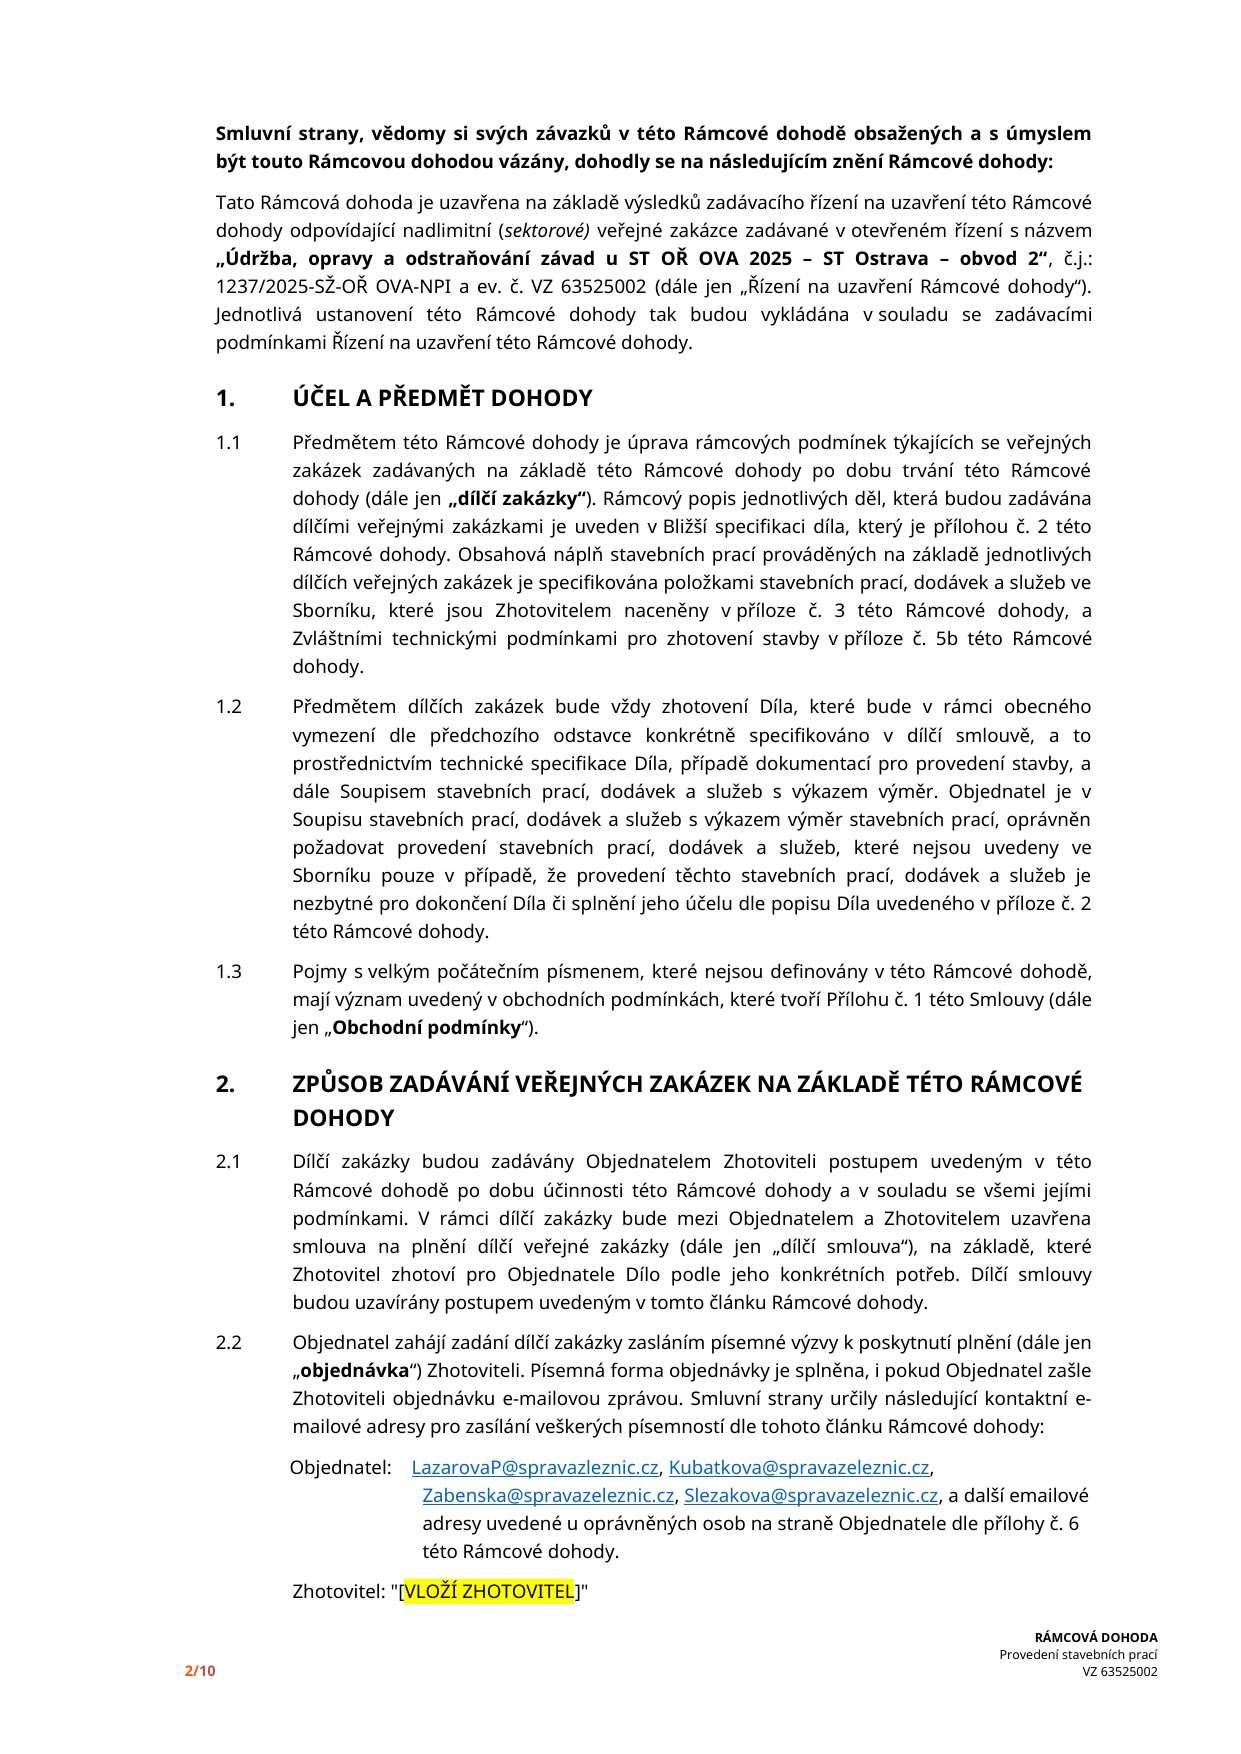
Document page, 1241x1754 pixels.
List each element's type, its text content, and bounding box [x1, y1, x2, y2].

text Předmětem této Rámcové dohody je úprava rámcových podmínek týkajících se veřejných zakázek zadávaných na základě této Rámcové dohody po dobu trvání této Rámcové dohody (dále jen „dílčí zakázky“). Rámcový popis jednotlivých děl, která budou zadávána dílčími veřejnými zakázkami je uveden v Bližší specifikaci díla, který je přílohou č. 2 této Rámcové dohody. Obsahová náplň stavebních prací prováděných na základě jednotlivých dílčích veřejných zakázek je specifikována položkami stavebních prací, dodávek a služeb ve Sborníku, které jsou Zhotovitelem naceněny v příloze č. 3 této Rámcové dohody, a Zvláštními technickými podmínkami pro zhotovení stavby v příloze č. 5b této Rámcové dohody. [216, 429, 1093, 679]
text ZPŮSOB ZADÁVÁNÍ VEŘEJNÝCH ZAKÁZEK NA ZÁKLADĚ TÉTO RÁMCOVÉ DOHODY [216, 1068, 1093, 1133]
text Pojmy s velkým počátečním písmenem, které nejsou definovány v této Rámcové dohodě, mají význam uvedený v obchodních podmínkách, které tvoří Přílohu č. 1 této Smlouvy (dále jen „Obchodní podmínky“). [216, 958, 1093, 1040]
text Tato Rámcová dohoda je uzavřena na základě výsledků zadávacího řízení na uzavření této Rámcové dohody odpovídající nadlimitní (sektorové) veřejné zakázce zadávané v otevřeném řízení s názvem „Údržba, opravy a odstraňování závad u ST OŘ OVA 2025 – ST Ostrava – obvod 2“, č.j.: 1237/2025-SŽ-OŘ OVA-NPI a ev. č. VZ 63525002 (dále jen „Řízení na uzavření Rámcové dohody“). Jednotlivá ustanovení této Rámcové dohody tak budou vykládána v souladu se zadávacími podmínkami Řízení na uzavření této Rámcové dohody. [216, 189, 1093, 355]
text Objednatel zahájí zadání dílčí zakázky zasláním písemné výzvy k poskytnutí plnění (dále jen „objednávka“) Zhotoviteli. Písemná forma objednávky je splněna, i pokud Objednatel zašle Zhotoviteli objednávku e-mailovou zprávou. Smluvní strany určily následující kontaktní e-mailové adresy pro zasílání veškerých písemností dle tohoto článku Rámcové dohody: [216, 1329, 1093, 1439]
text Dílčí zakázky budou zadávány Objednatelem Zhotoviteli postupem uvedeným v této Rámcové dohodě po dobu účinnosti této Rámcové dohody a v souladu se všemi jejími podmínkami. V rámci dílčí zakázky bude mezi Objednatelem a Zhotovitelem uzavřena smlouva na plnění dílčí veřejné zakázky (dále jen „dílčí smlouva“), na základě, které Zhotovitel zhotoví pro Objednatele Dílo podle jeho konkrétních potřeb. Dílčí smlouvy budou uzavírány postupem uvedeným v tomto článku Rámcové dohody. [216, 1149, 1093, 1314]
text Zhotovitel: "[VLOŽÍ ZHOTOVITEL]" [292, 1579, 404, 1604]
text Předmětem dílčích zakázek bude vždy zhotovení Díla, které bude v rámci obecného vymezení dle předchozího odstavce konkrétně specifikováno v dílčí smlouvě, a to prostřednictvím technické specifikace Díla, případě dokumentací pro provedení stavby, a dále Soupisem stavebních prací, dodávek a služeb s výkazem výměr. Objednatel je v Soupisu stavebních prací, dodávek a služeb s výkazem výměr stavebních prací, oprávněn požadovat provedení stavebních prací, dodávek a služeb, které nejsou uvedeny ve Sborníku pouze v případě, že provedení těchto stavebních prací, dodávek a služeb je nezbytné pro dokončení Díla či splnění jeho účelu dle popisu Díla uvedeného v příloze č. 2 této Rámcové dohody. [216, 694, 1093, 943]
text ÚČEL A PŘEDMĚT DOHODY [216, 382, 1093, 413]
text Smluvní strany, vědomy si svých závazků v této Rámcové dohodě obsažených a s úmyslem být touto Rámcovou dohodou vázány, dohodly se na následujícím znění Rámcové dohody: [216, 121, 1093, 174]
text Objednatel: LazarovaP@spravazleznic.cz, Kubatkova@spravazeleznic.cz, Zabenska@spravazeleznic.cz, Slezakova@spravazeleznic.cz, a další emailové adresy uvedené u oprávněných osob na straně Objednatele dle přílohy č. 6 této Rámcové dohody. [289, 1454, 1093, 1564]
text Zhotovitel: "[VLOŽÍ ZHOTOVITEL]" [574, 1579, 1093, 1604]
